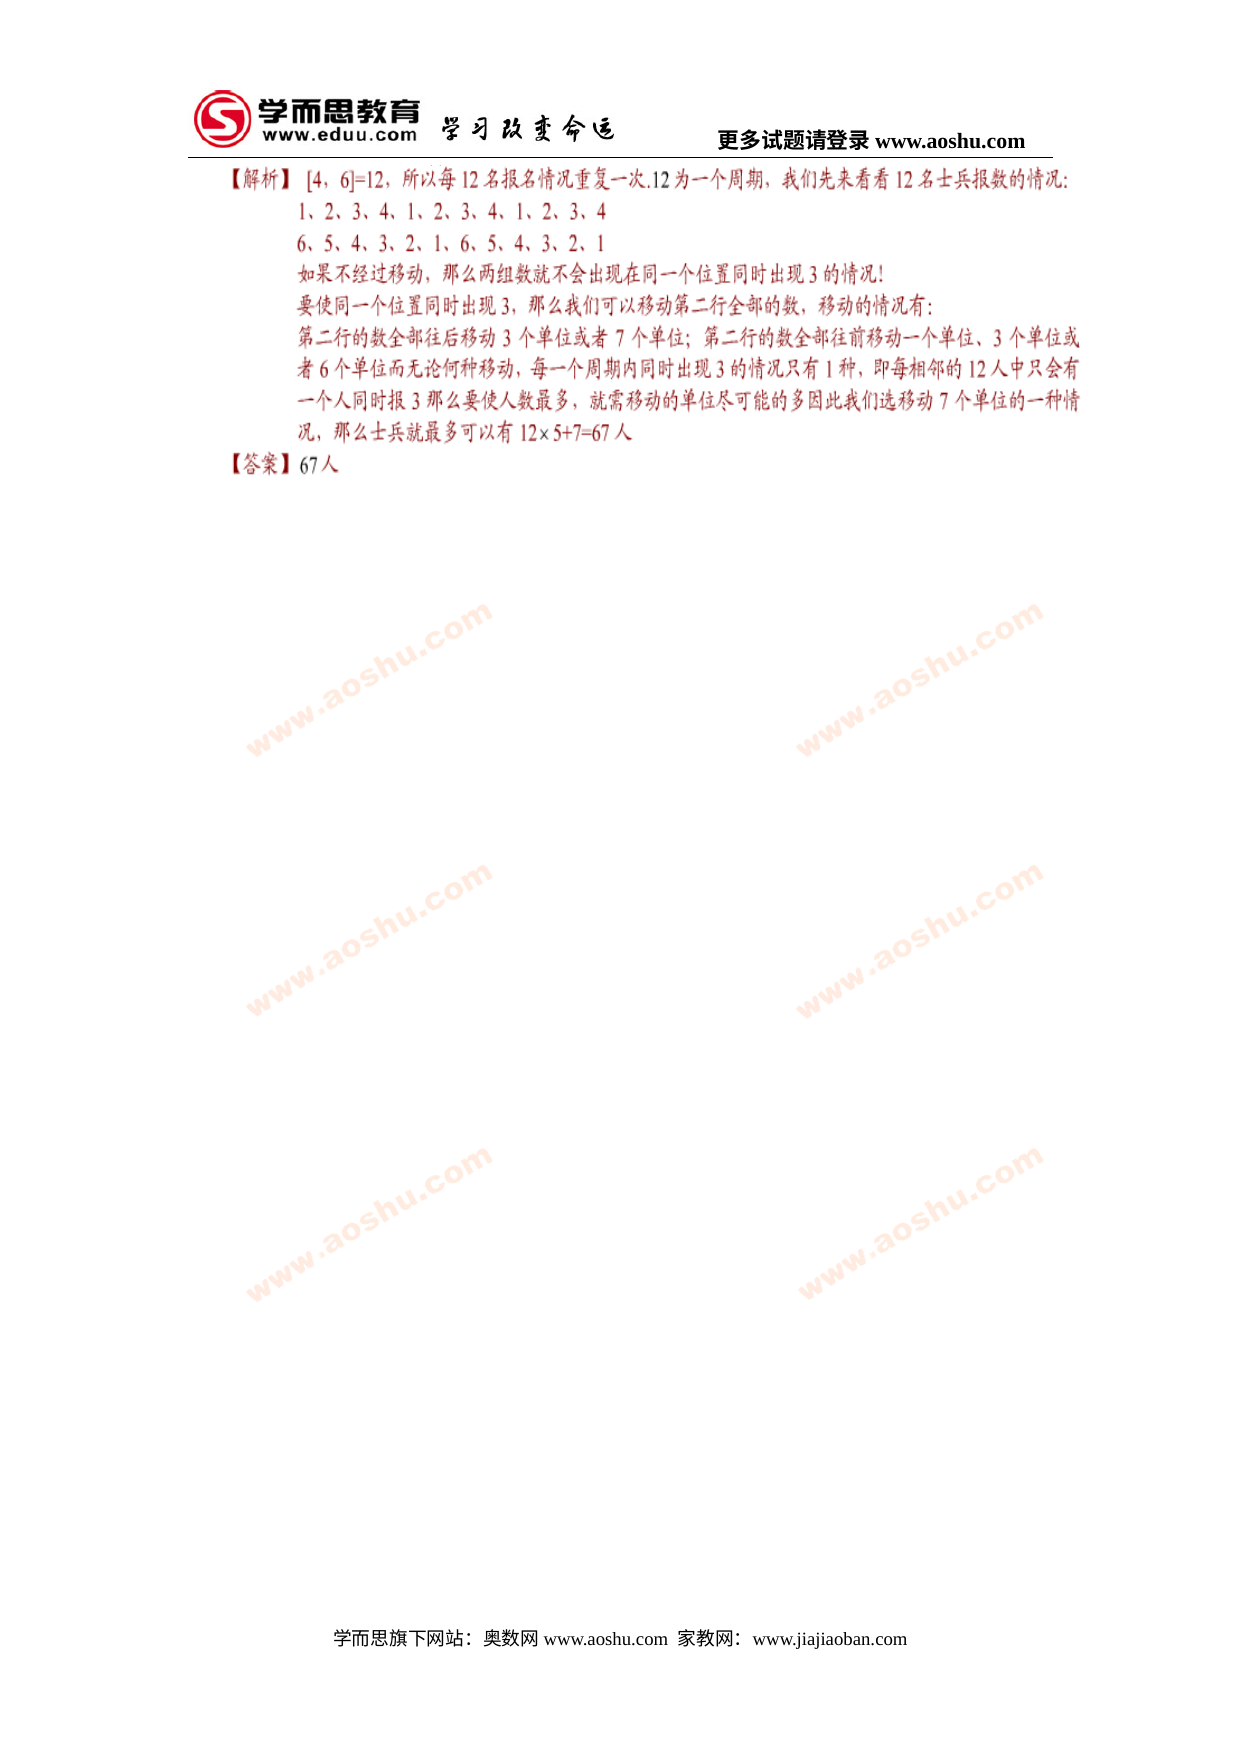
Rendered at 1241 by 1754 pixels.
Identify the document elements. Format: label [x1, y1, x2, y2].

picture [225, 165, 1090, 503]
picture [187, 88, 713, 148]
